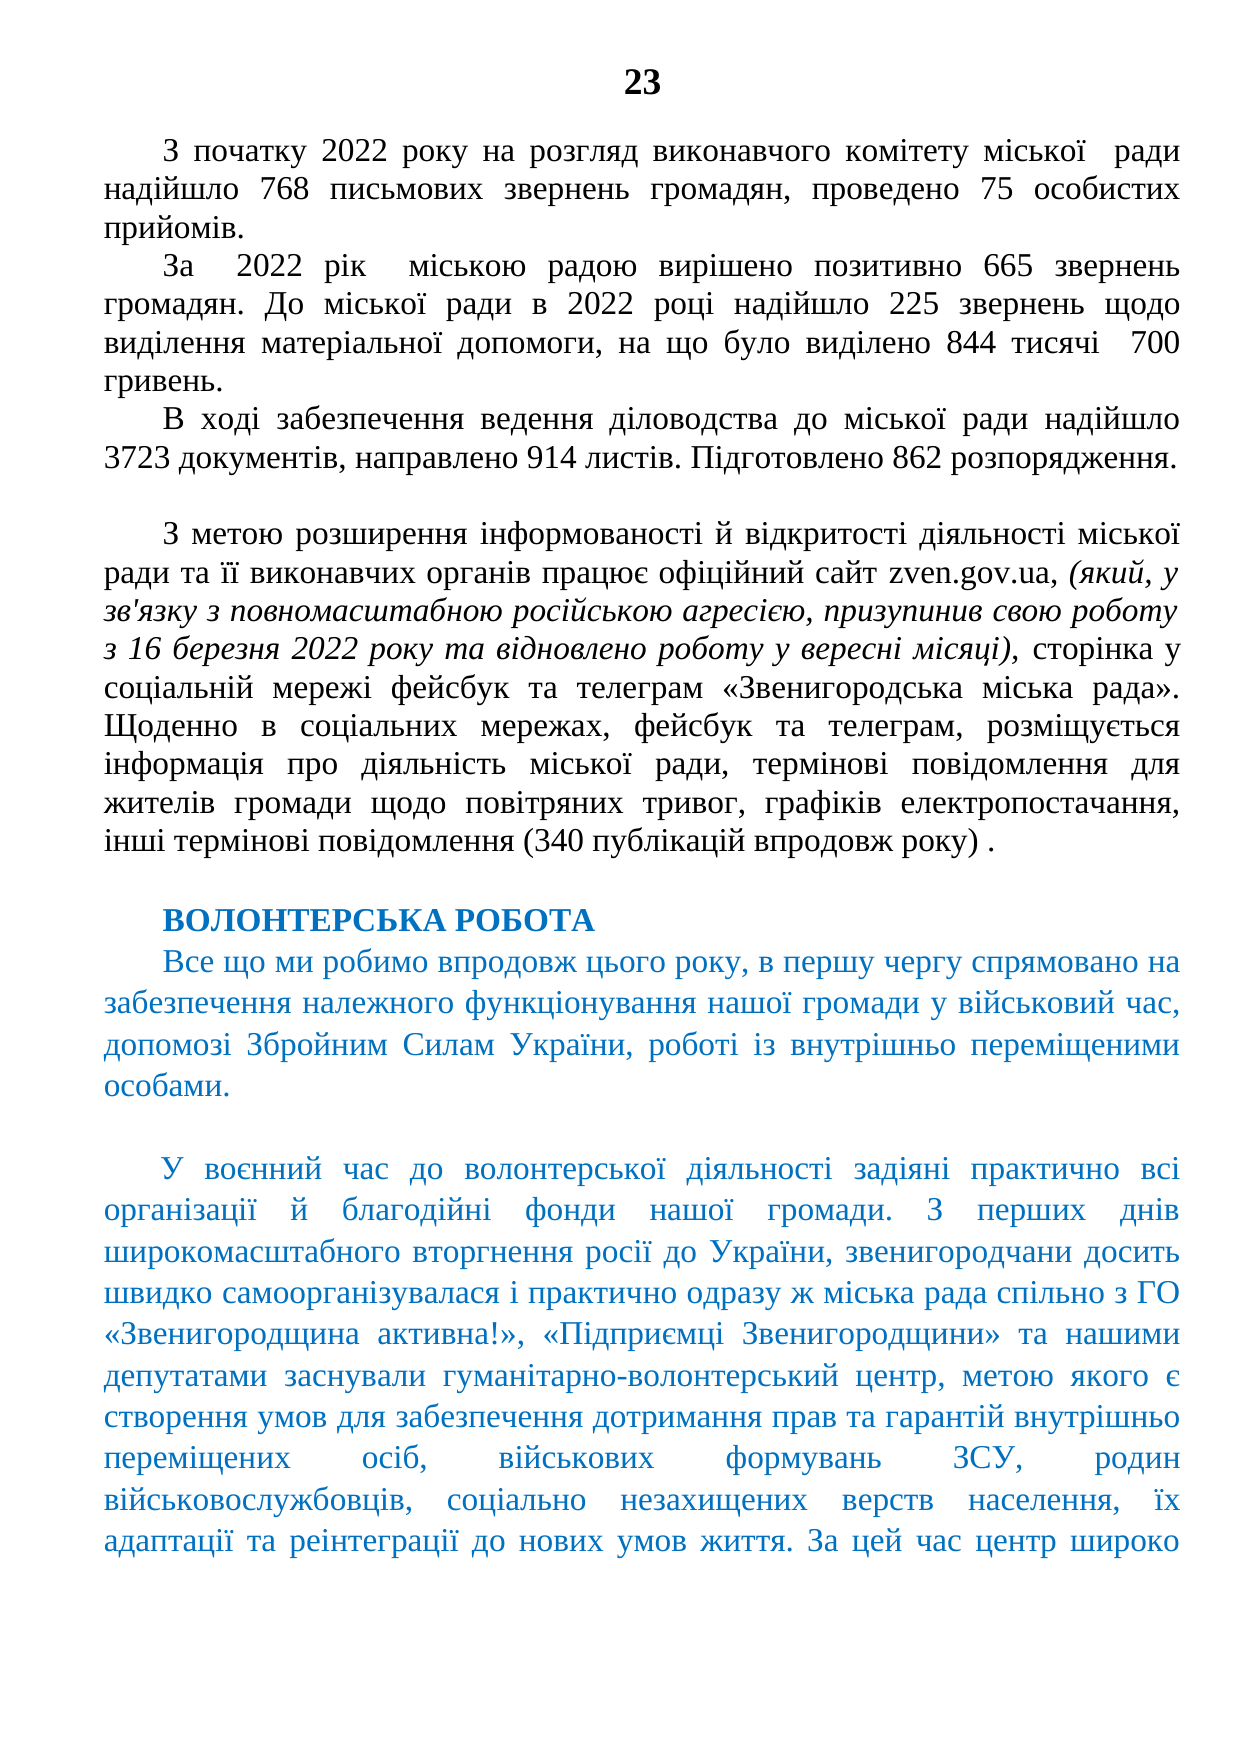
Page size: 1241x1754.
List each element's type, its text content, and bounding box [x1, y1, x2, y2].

text Все що ми робимо впродовж цього року, в першу чергу спрямовано на забезпечення належного функціонування нашої громади у військовий час, допомозі Збройним Силам України, роботі із внутрішньо переміщеними особами. [103, 941, 1181, 1104]
text З початку 2022 року на розгляд виконавчого комітету міської ради надійшло 768 письмових звернень громадян, проведено 75 особистих прийомів. [103, 130, 1181, 245]
text В ході забезпечення ведення діловодства до міської ради надійшло 3723 документів, направлено 914 листів. Підготовлено 862 розпорядження. [103, 399, 1181, 475]
text З метою розширення інформованості й відкритості діяльності міської ради та її виконавчих органів працює офіційний сайт zven.gov.ua, (який, у зв'язку з повномасштабною російською агресією, призупинив свою роботу з 16 березня 2022 року та відновлено роботу у вересні місяці), сторінка у соціальній мережі фейсбук та телеграм «Звенигородська міська рада». Щоденно в соціальних мережах, фейсбук та телеграм, розміщується інформація про діяльність міської ради, термінові повідомлення для жителів громади щодо повітряних тривог, графіків електропостачання, інші термінові повідомлення (340 публікацій впродовж року) . [103, 514, 1181, 859]
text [103, 1148, 1181, 1559]
text За 2022 рік міською радою вирішено позитивно 665 звернень громадян. До міської ради в 2022 році надійшло 225 звернень щодо виділення матеріальної допомоги, на що було виділено 844 тисячі 700 гривень. [103, 245, 1181, 399]
text ВОЛОНТЕРСЬКА РОБОТА [103, 900, 1181, 938]
